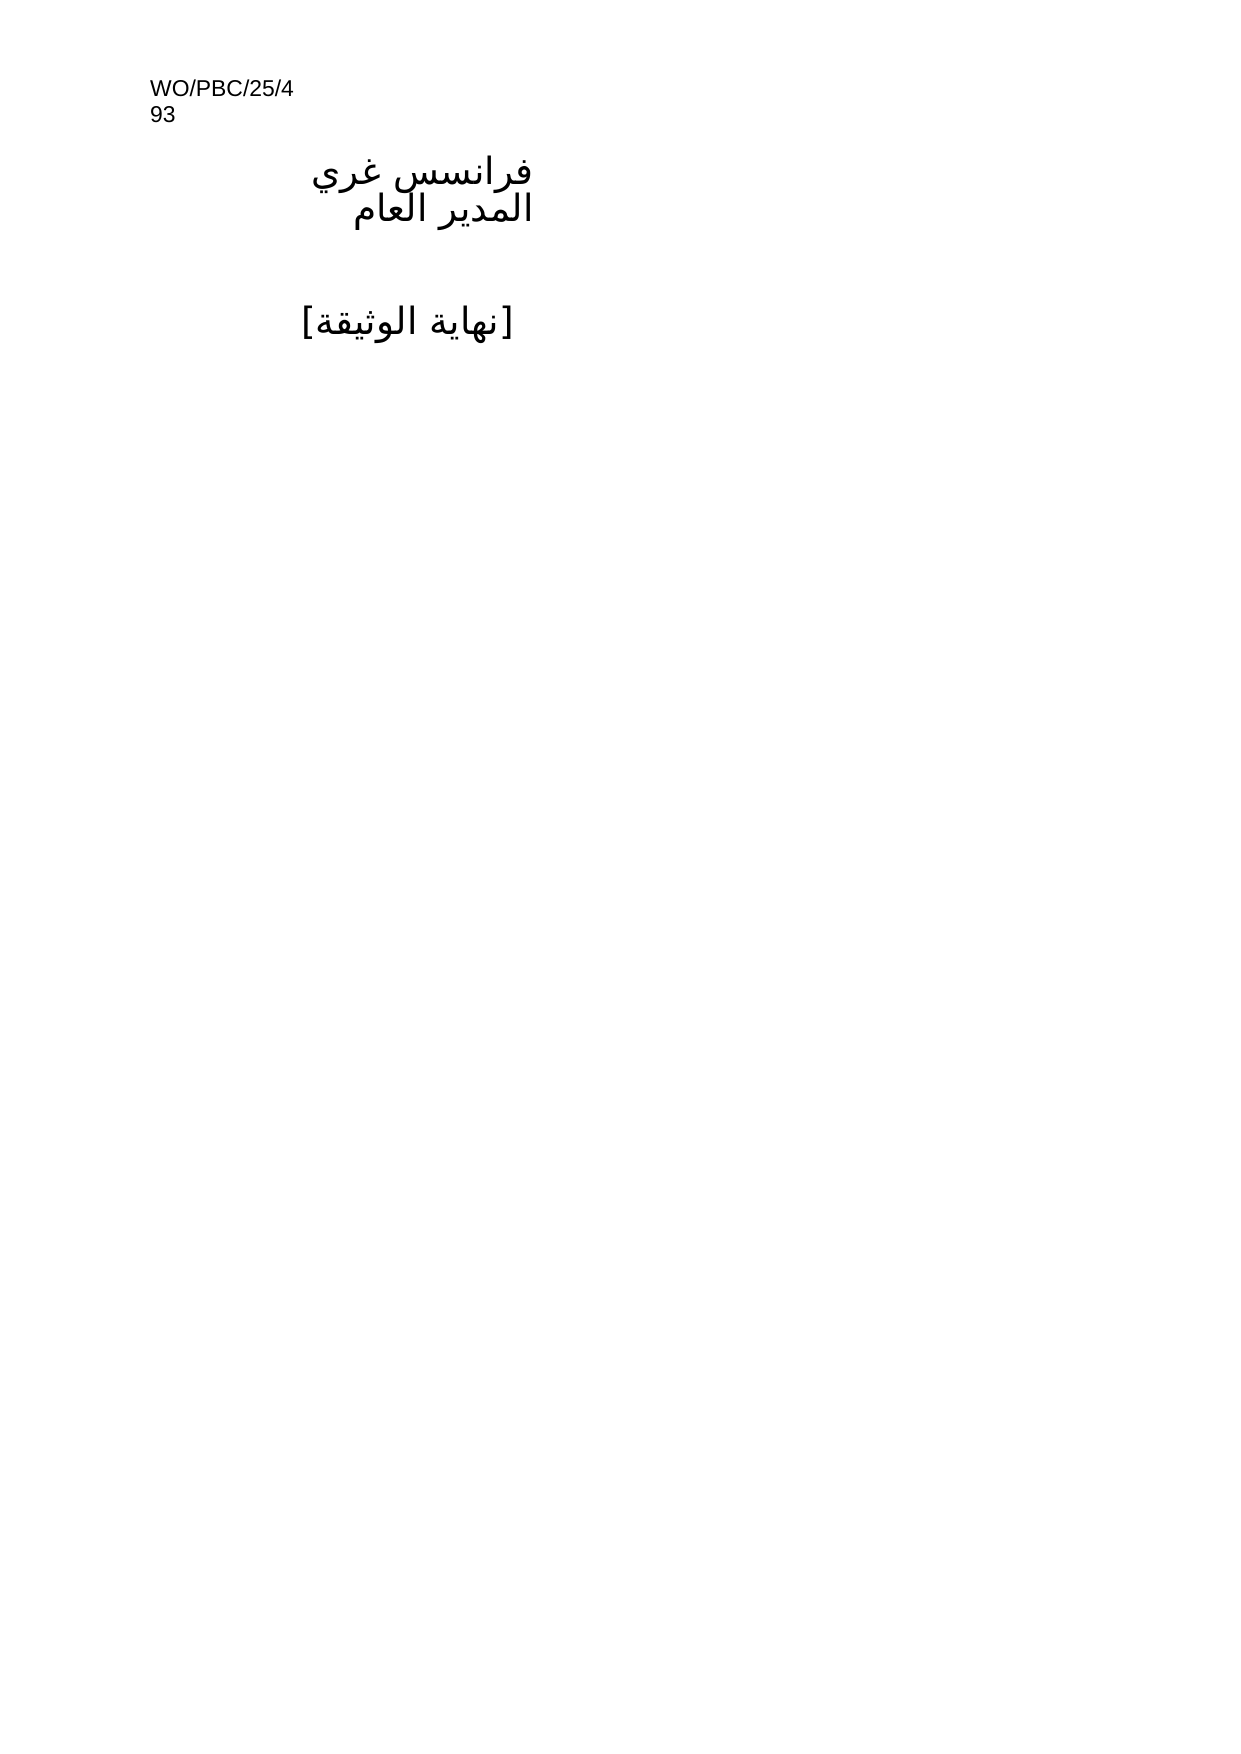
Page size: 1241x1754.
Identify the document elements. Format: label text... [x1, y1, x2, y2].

text المدير العام [150, 192, 534, 229]
text فرانسس غري [150, 154, 534, 192]
text [نهاية الوثيقة] [150, 304, 514, 342]
